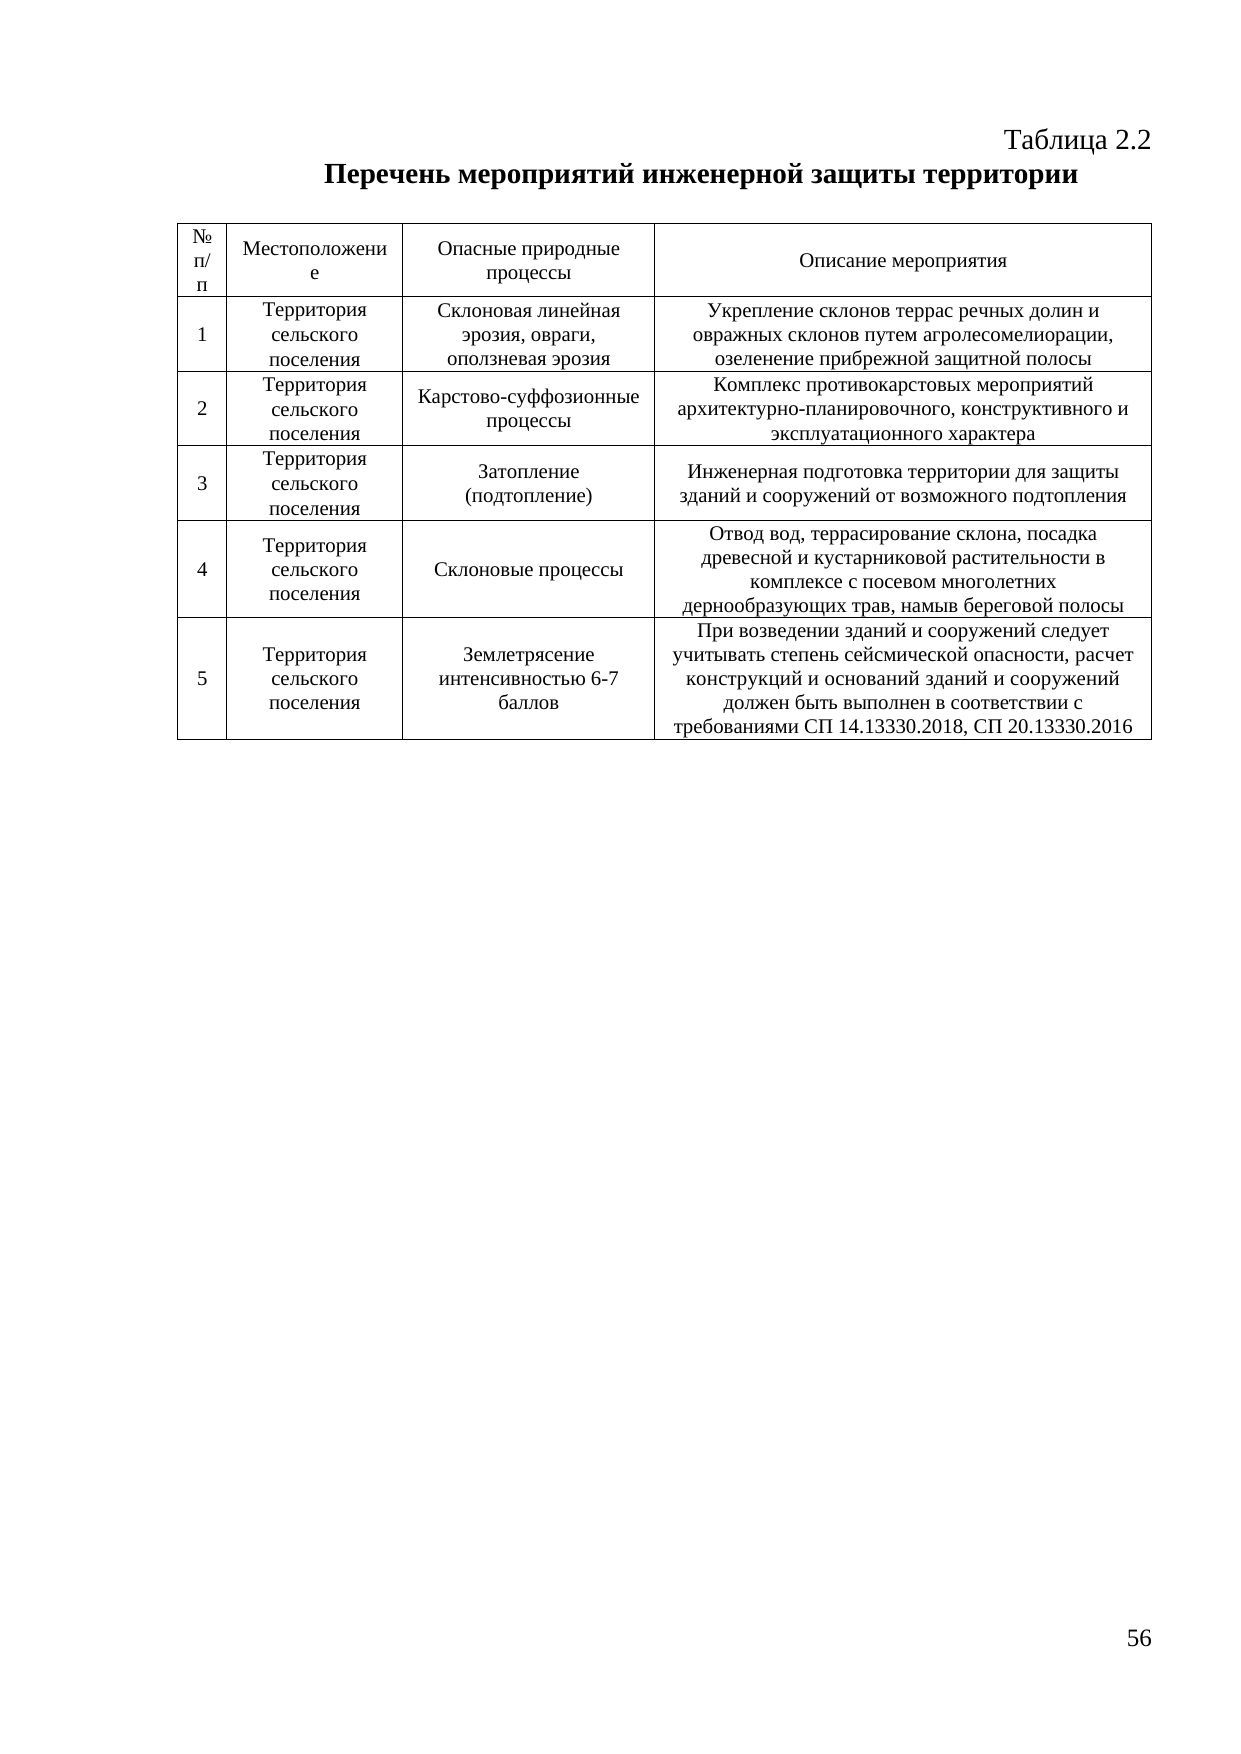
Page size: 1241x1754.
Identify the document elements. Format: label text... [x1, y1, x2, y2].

text Таблица 2.2 [177, 122, 1152, 156]
table_header Описание мероприятия [655, 224, 1151, 296]
table_cell Комплекс противокарстовых мероприятий архитектурно-планировочного, конструктивного и эксплуатационного характера [655, 372, 1151, 445]
table_cell Укрепление склонов террас речных долин и овражных склонов путем агролесомелиорации, озеленение прибрежной защитной полосы [655, 297, 1151, 371]
table_cell 2 [178, 372, 226, 445]
table_cell Склоновая линейная эрозия, овраги, оползневая эрозия [403, 297, 654, 371]
table_cell Территория сельского поселения [227, 372, 402, 445]
table_header № п/п [178, 224, 226, 296]
table_cell 3 [178, 446, 226, 520]
table_cell Территория сельского поселения [227, 618, 402, 738]
table_cell При возведении зданий и сооружений следует учитывать степень сейсмической опасности, расчет конструкций и оснований зданий и сооружений должен быть выполнен в соответствии с требованиями СП 14.13330.2018, СП 20.13330.2016 [655, 618, 1151, 738]
text Перечень мероприятий инженерной защиты территории [177, 156, 1152, 189]
table_cell 1 [178, 297, 226, 371]
table_cell Склоновые процессы [403, 521, 654, 617]
table_cell Инженерная подготовка территории для защиты зданий и сооружений от возможного подтопления [655, 446, 1151, 520]
table_cell Территория сельского поселения [227, 521, 402, 617]
table_header Опасные природные процессы [403, 224, 654, 296]
table_cell 4 [178, 521, 226, 617]
table_cell Землетрясение интенсивностью 6-7 баллов [403, 618, 654, 738]
table_header Местоположение [227, 224, 402, 296]
table_cell Карстово-суффозионные процессы [403, 372, 654, 445]
table_cell 5 [178, 618, 226, 738]
table_cell Территория сельского поселения [227, 446, 402, 520]
table_cell Затопление (подтопление) [403, 446, 654, 520]
table_cell Территория сельского поселения [227, 297, 402, 371]
table_cell Отвод вод, террасирование склона, посадка древесной и кустарниковой растительности в комплексе с посевом многолетних дернообразующих трав, намыв береговой полосы [655, 521, 1151, 617]
